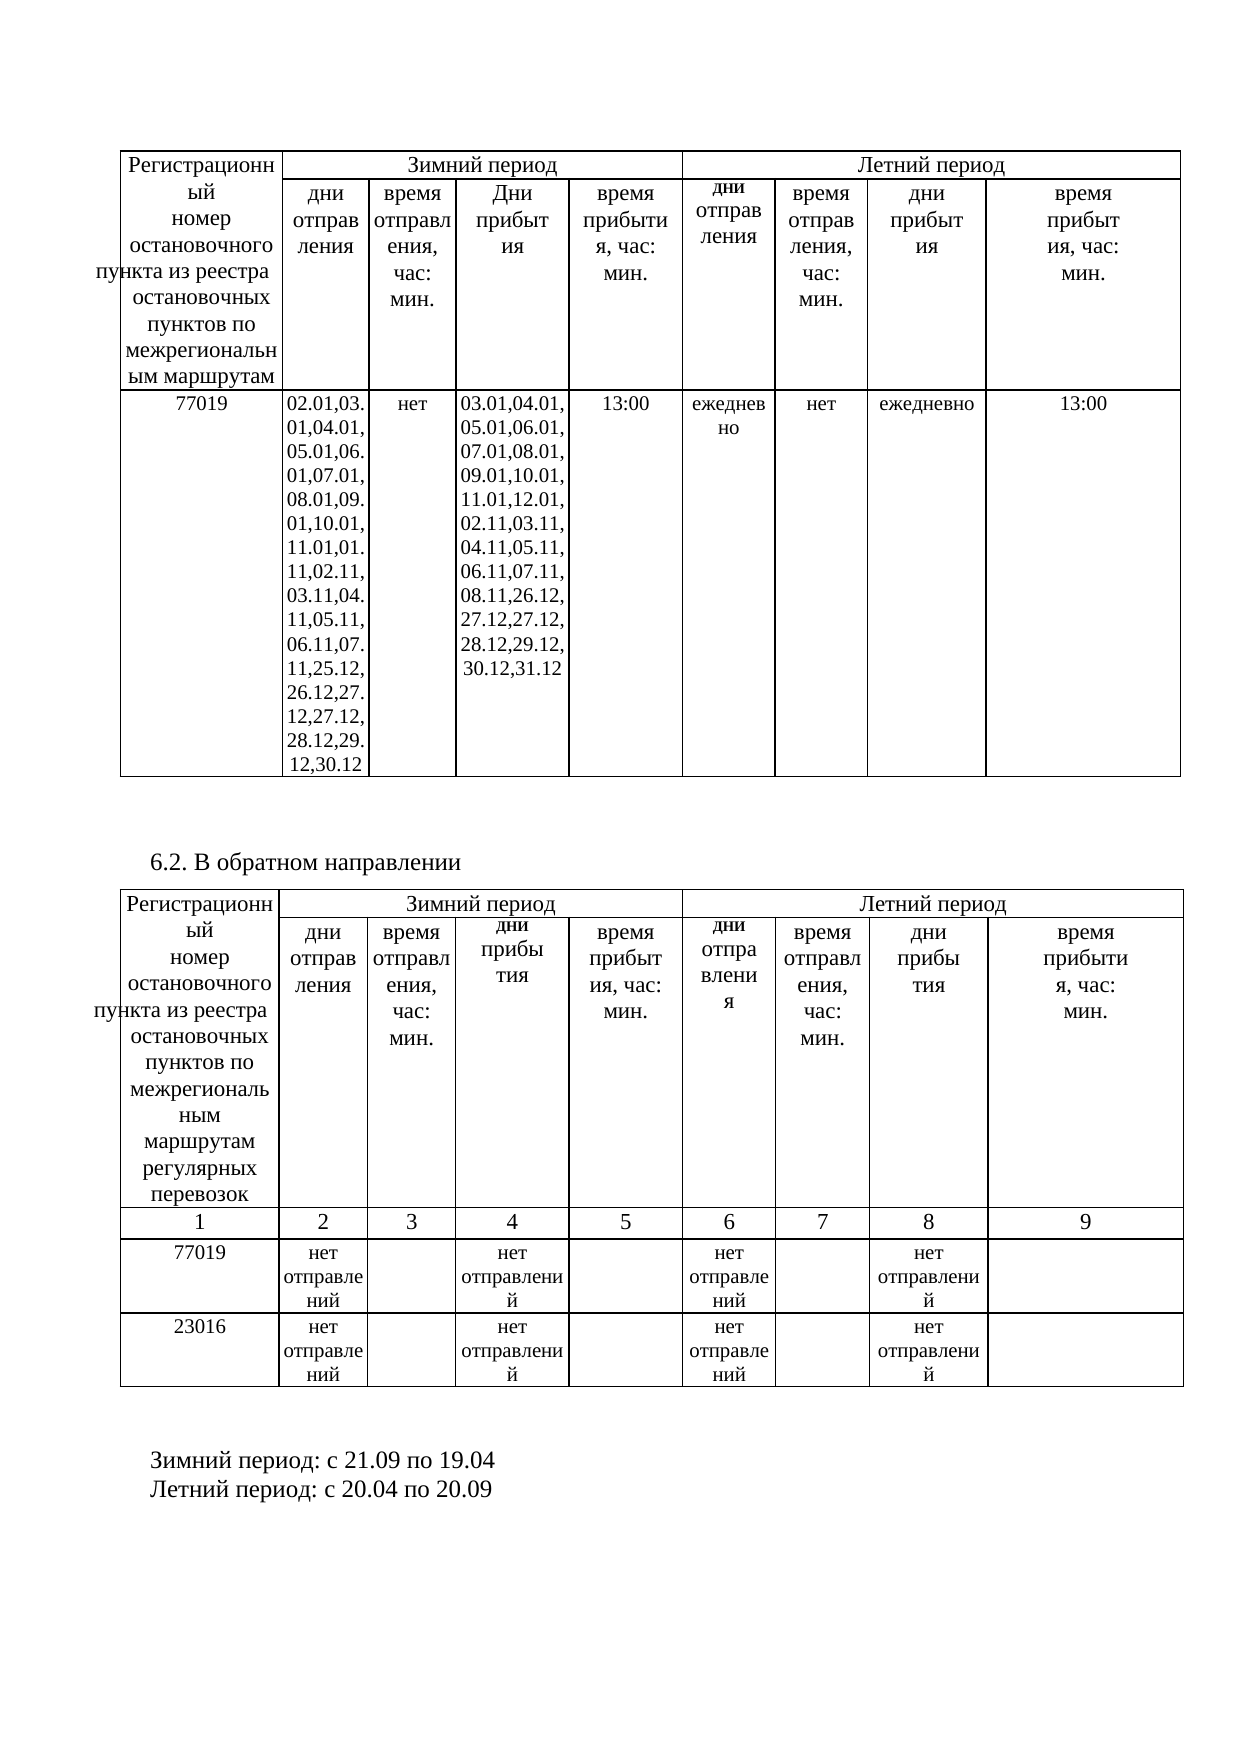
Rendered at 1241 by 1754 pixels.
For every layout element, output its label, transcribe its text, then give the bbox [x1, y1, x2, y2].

table_cell нет отправлений [456, 1314, 568, 1386]
table_header Зимний период [283, 152, 682, 178]
table_cell дни прибыт ия [868, 180, 985, 389]
table_cell время прибыт ия, час: мин. [570, 918, 682, 1206]
table_cell ежедневно [683, 391, 774, 776]
table_cell нет отправлений [870, 1314, 987, 1386]
table_cell 9 [989, 1208, 1183, 1238]
table_cell 13:00 [570, 391, 682, 776]
table_cell время прибыти я, час: мин. [570, 180, 682, 389]
table_cell 1 [121, 1208, 278, 1238]
table_cell время отправл ения, час: мин. [776, 918, 869, 1206]
table_cell дни отправ ления [280, 918, 367, 1206]
table_cell время прибыти я, час: мин. [989, 918, 1183, 1206]
table_cell [776, 1314, 869, 1386]
table_cell нет отправлений [683, 1314, 775, 1386]
table_cell дни прибы тия [870, 918, 987, 1206]
table_cell ДНИ прибы тия [456, 918, 568, 1206]
table_cell ДНИ отпра влени я [683, 918, 775, 1206]
table_cell нет отправлений [683, 1240, 775, 1312]
table_cell 6 [683, 1208, 775, 1238]
table_cell нет [776, 391, 867, 776]
table_cell дни отправ ления [283, 180, 368, 389]
table_cell время прибыт ия, час: мин. [987, 180, 1180, 389]
table_cell 03.01,04.01,05.01,06.01,07.01,08.01,09.01,10.01,11.01,12.01,02.11,03.11,04.11,05.11,06.11,07.11,08.11,26.12,27.12,27.12,28.12,29.12,30.12,31.12 [457, 391, 568, 776]
table_cell нет отправлений [870, 1240, 987, 1312]
table_cell 13:00 [987, 391, 1180, 776]
table_cell нет отправлений [456, 1240, 568, 1312]
table_header Регистрационный номер остановочного пункта из реестра остановочных пунктов по межрегиональным маршрутам регулярных перевозок [121, 152, 282, 389]
table_cell [989, 1240, 1183, 1312]
table_header Летний период [683, 890, 1183, 917]
table_cell нет отправлений [280, 1240, 367, 1312]
table_cell 4 [456, 1208, 568, 1238]
table_header Летний период [683, 152, 1180, 178]
table_header Зимний период [280, 890, 682, 917]
table_cell время отправ ления, час: мин. [776, 180, 867, 389]
table_cell 5 [570, 1208, 682, 1238]
table_cell нет [370, 391, 455, 776]
table_cell [368, 1314, 455, 1386]
table_cell 2 [280, 1208, 367, 1238]
table_cell 3 [368, 1208, 455, 1238]
table_cell нет отправлений [280, 1314, 367, 1386]
table_header Регистрационный номер остановочного пункта из реестра остановочных пунктов по межрегиональным маршрутам регулярных перевозок [121, 890, 278, 1206]
table_cell [368, 1240, 455, 1312]
table_cell время отправл ения, час: мин. [368, 918, 455, 1206]
table_cell 77019 [121, 391, 282, 776]
table_cell 23016 [121, 1314, 278, 1386]
text 6.2. В обратном направлении [150, 847, 1090, 876]
table_cell ежедневно [868, 391, 985, 776]
text Зимний период: с 21.09 по 19.04 [150, 1445, 1090, 1474]
table_cell 77019 [121, 1240, 278, 1312]
table_cell ДНИ отправ ления [683, 180, 774, 389]
table_cell [570, 1314, 682, 1386]
table_cell [776, 1240, 869, 1312]
table_cell 02.01,03.01,04.01,05.01,06.01,07.01,08.01,09.01,10.01,11.01,01.11,02.11,03.11,04.11,05.11,06.11,07.11,25.12,26.12,27.12,27.12,28.12,29.12,30.12 [283, 391, 368, 776]
table_cell 8 [870, 1208, 987, 1238]
table_cell время отправл ения, час: мин. [370, 180, 455, 389]
table_cell 7 [776, 1208, 869, 1238]
table_cell Дни прибыт ия [457, 180, 568, 389]
text Летний период: с 20.04 по 20.09 [150, 1474, 1090, 1502]
table_cell [570, 1240, 682, 1312]
table_cell [989, 1314, 1183, 1386]
